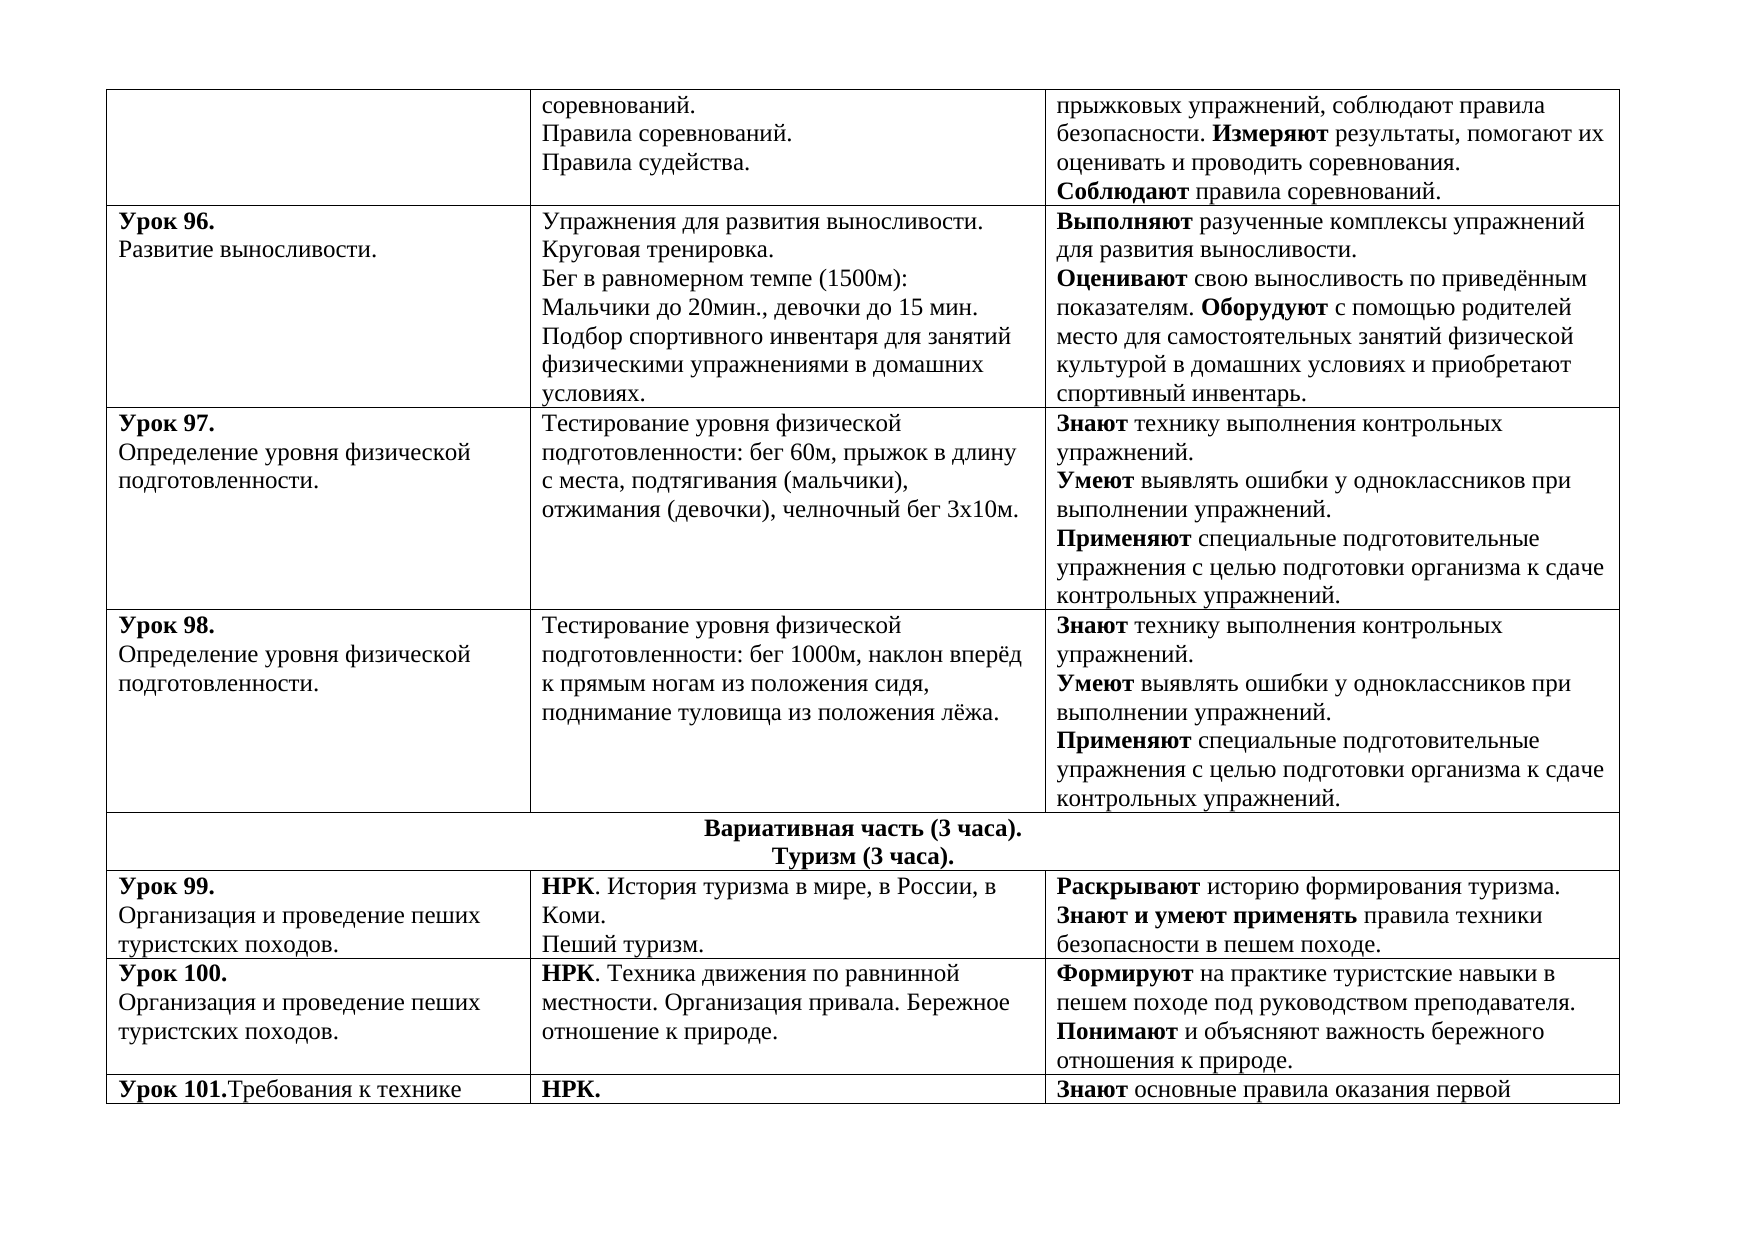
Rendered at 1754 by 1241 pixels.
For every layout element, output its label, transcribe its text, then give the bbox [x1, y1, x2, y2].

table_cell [107, 90, 530, 205]
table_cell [1046, 1075, 1619, 1103]
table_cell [531, 1075, 1045, 1103]
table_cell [107, 1075, 530, 1103]
table_cell Урок 100. Организация и проведение пеших туристских походов. [107, 959, 530, 1073]
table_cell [531, 90, 1045, 205]
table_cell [1046, 90, 1619, 205]
table_cell Урок 99. Организация и проведение пеших туристских походов. [107, 871, 530, 957]
table_cell Тестирование уровня физической подготовленности: бег 60м, прыжок в длину с места, подтягивания (мальчики), отжимания (девочки), челночный бег 3х10м. [531, 408, 1045, 609]
table_cell Знают технику выполнения контрольных упражнений. Умеют выявлять ошибки у одноклассников при выполнении упражнений. Применяют специальные подготовительные упражнения с целью подготовки организма к сдаче контрольных упражнений. [1046, 408, 1619, 609]
table_cell Знают технику выполнения контрольных упражнений. Умеют выявлять ошибки у одноклассников при выполнении упражнений. Применяют специальные подготовительные упражнения с целью подготовки организма к сдаче контрольных упражнений. [1046, 610, 1619, 812]
table_cell НРК. История туризма в мире, в России, в Коми. Пеший туризм. [531, 871, 1045, 957]
table_cell Раскрывают историю формирования туризма. Знают и умеют применять правила техники безопасности в пешем походе. [1046, 871, 1619, 957]
table_cell Урок 97. Определение уровня физической подготовленности. [107, 408, 530, 609]
table_cell Урок 96. Развитие выносливости. [107, 206, 530, 407]
table_cell Урок 98. Определение уровня физической подготовленности. [107, 610, 530, 812]
table_cell Вариативная часть (3 часа). Туризм (3 часа). [107, 813, 1619, 870]
table_cell Тестирование уровня физической подготовленности: бег 1000м, наклон вперёд к прямым ногам из положения сидя, поднимание туловища из положения лёжа. [531, 610, 1045, 812]
table_cell НРК. Техника движения по равнинной местности. Организация привала. Бережное отношение к природе. [531, 959, 1045, 1073]
table_cell Упражнения для развития выносливости. Круговая тренировка. Бег в равномерном темпе (1500м): Мальчики до 20мин., девочки до 15 мин. Подбор спортивного инвентаря для занятий физическими упражнениями в домашних условиях. [531, 206, 1045, 407]
table_cell Выполняют разученные комплексы упражнений для развития выносливости. Оценивают свою выносливость по приведённым показателям. Оборудуют с помощью родителей место для самостоятельных занятий физической культурой в домашних условиях и приобретают спортивный инвентарь. [1046, 206, 1619, 407]
table_cell Формируют на практике туристские навыки в пешем походе под руководством преподавателя. Понимают и объясняют важность бережного отношения к природе. [1046, 959, 1619, 1073]
